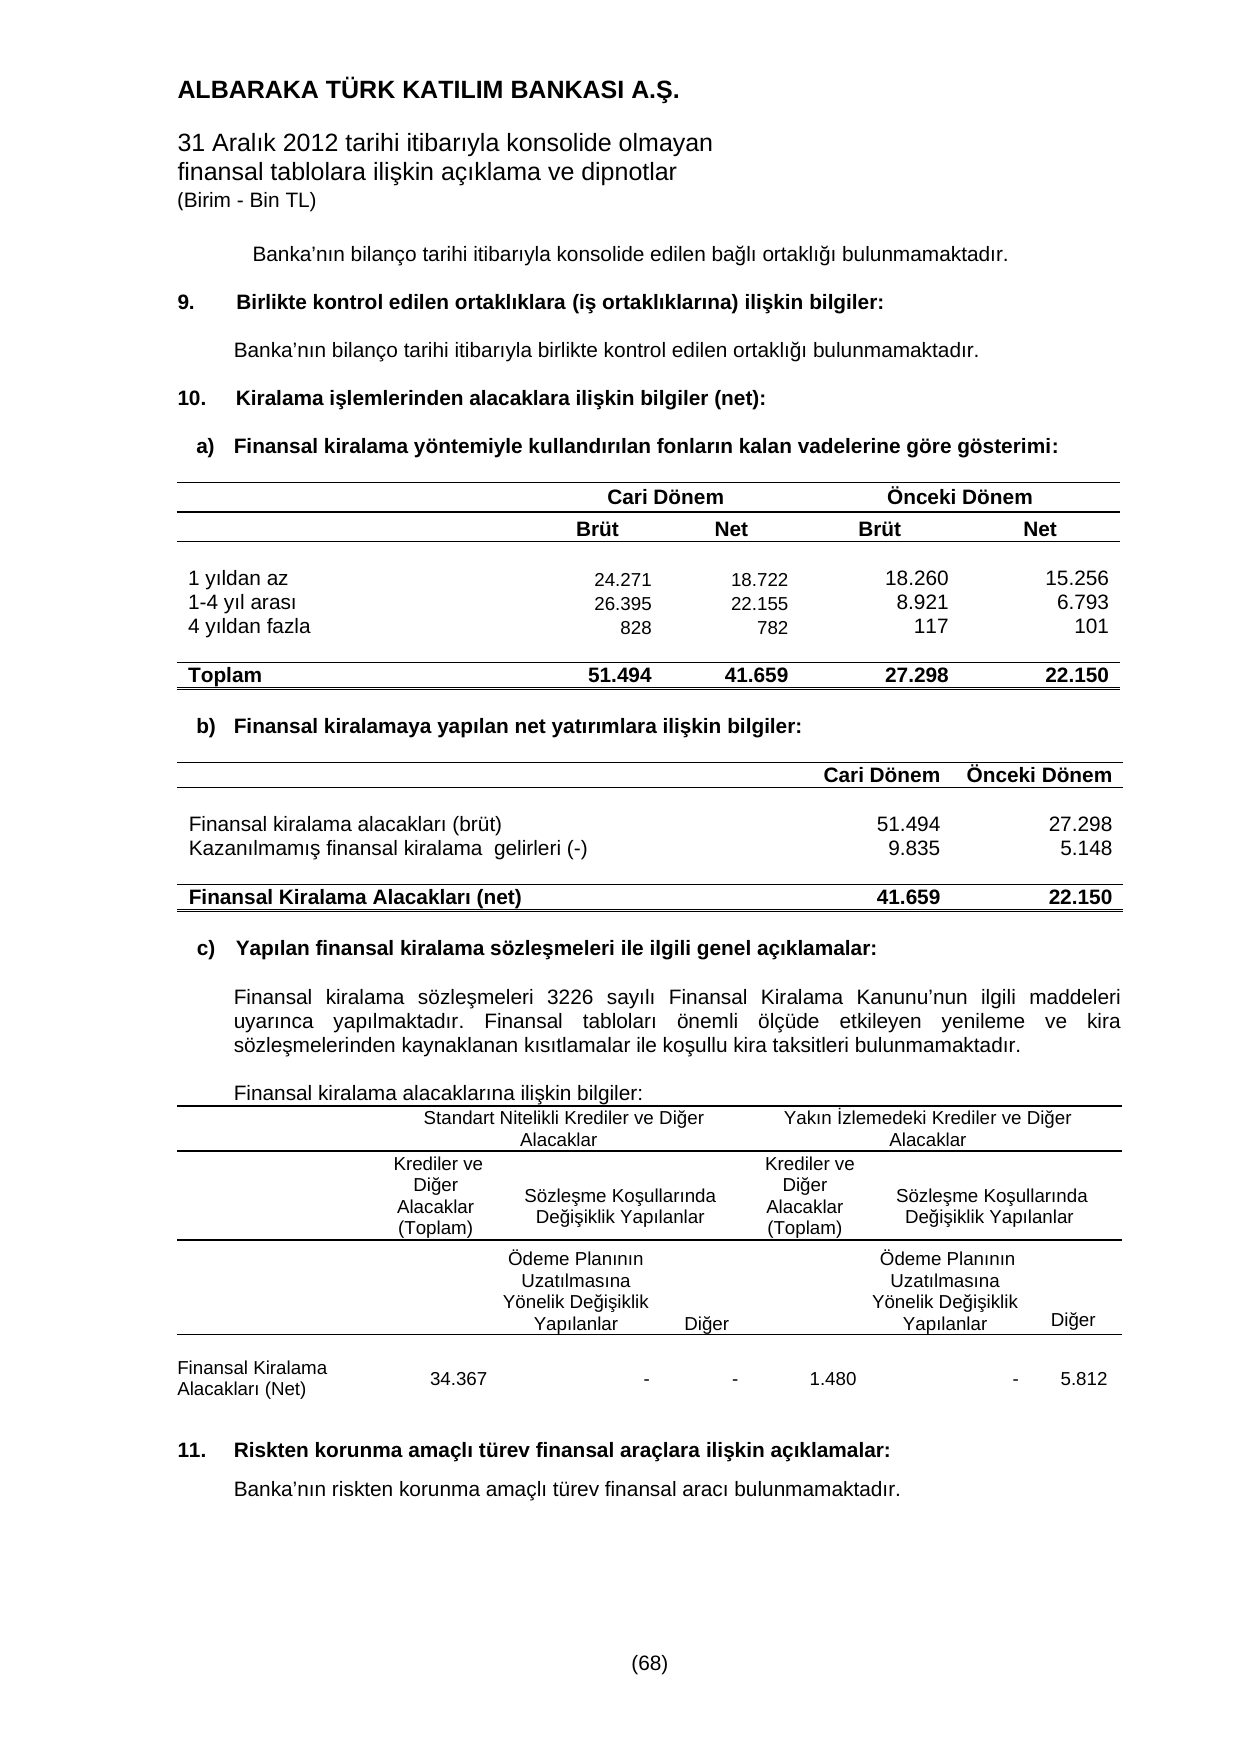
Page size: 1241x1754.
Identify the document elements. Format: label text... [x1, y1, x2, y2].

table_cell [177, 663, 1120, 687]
text b) Finansal kiralamaya yapılan net yatırımlara ilişkin bilgiler: [196, 714, 1122, 738]
text Banka’nın riskten korunma amaçlı türev finansal aracı bulunmamaktadır. [233, 1476, 1122, 1500]
text c) Yapılan finansal kiralama sözleşmeleri ile ilgili genel açıklamalar: [197, 936, 1122, 960]
text a) Finansal kiralama yöntemiyle kullandırılan fonların kalan vadelerine göre gösterimi: [196, 434, 1122, 458]
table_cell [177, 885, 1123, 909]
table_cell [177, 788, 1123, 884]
list Riskten korunma amaçlı türev finansal araçlara ilişkin açıklamalar: [177, 1438, 1122, 1462]
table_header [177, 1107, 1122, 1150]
text Banka’nın bilanço tarihi itibarıyla konsolide edilen bağlı ortaklığı bulunmamaktadır. [252, 242, 1122, 266]
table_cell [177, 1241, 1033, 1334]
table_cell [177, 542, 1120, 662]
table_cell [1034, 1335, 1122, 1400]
text Banka’nın bilanço tarihi itibarıyla birlikte kontrol edilen ortaklığı bulunmamaktadır. [233, 338, 1122, 362]
text Finansal kiralama sözleşmeleri 3226 sayılı Finansal Kiralama Kanunu’nun ilgili maddeleri uyarınca yapılmaktadır. Finansal tabloları önemli ölçüde etkileyen yenileme ve kira sözleşmelerinden kaynaklanan kısıtlamalar ile koşullu kira taksitleri bulunmamaktadır. [233, 985, 1122, 1057]
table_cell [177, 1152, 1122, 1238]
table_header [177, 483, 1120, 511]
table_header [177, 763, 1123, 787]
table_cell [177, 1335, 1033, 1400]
text Finansal kiralama alacaklarına ilişkin bilgiler: [233, 1081, 1122, 1105]
text 10. Kiralama işlemlerinden alacaklara ilişkin bilgiler (net): [177, 386, 1122, 410]
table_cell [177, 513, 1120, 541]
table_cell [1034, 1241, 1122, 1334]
text 9. Birlikte kontrol edilen ortaklıklara (iş ortaklıklarına) ilişkin bilgiler: [177, 290, 1122, 314]
